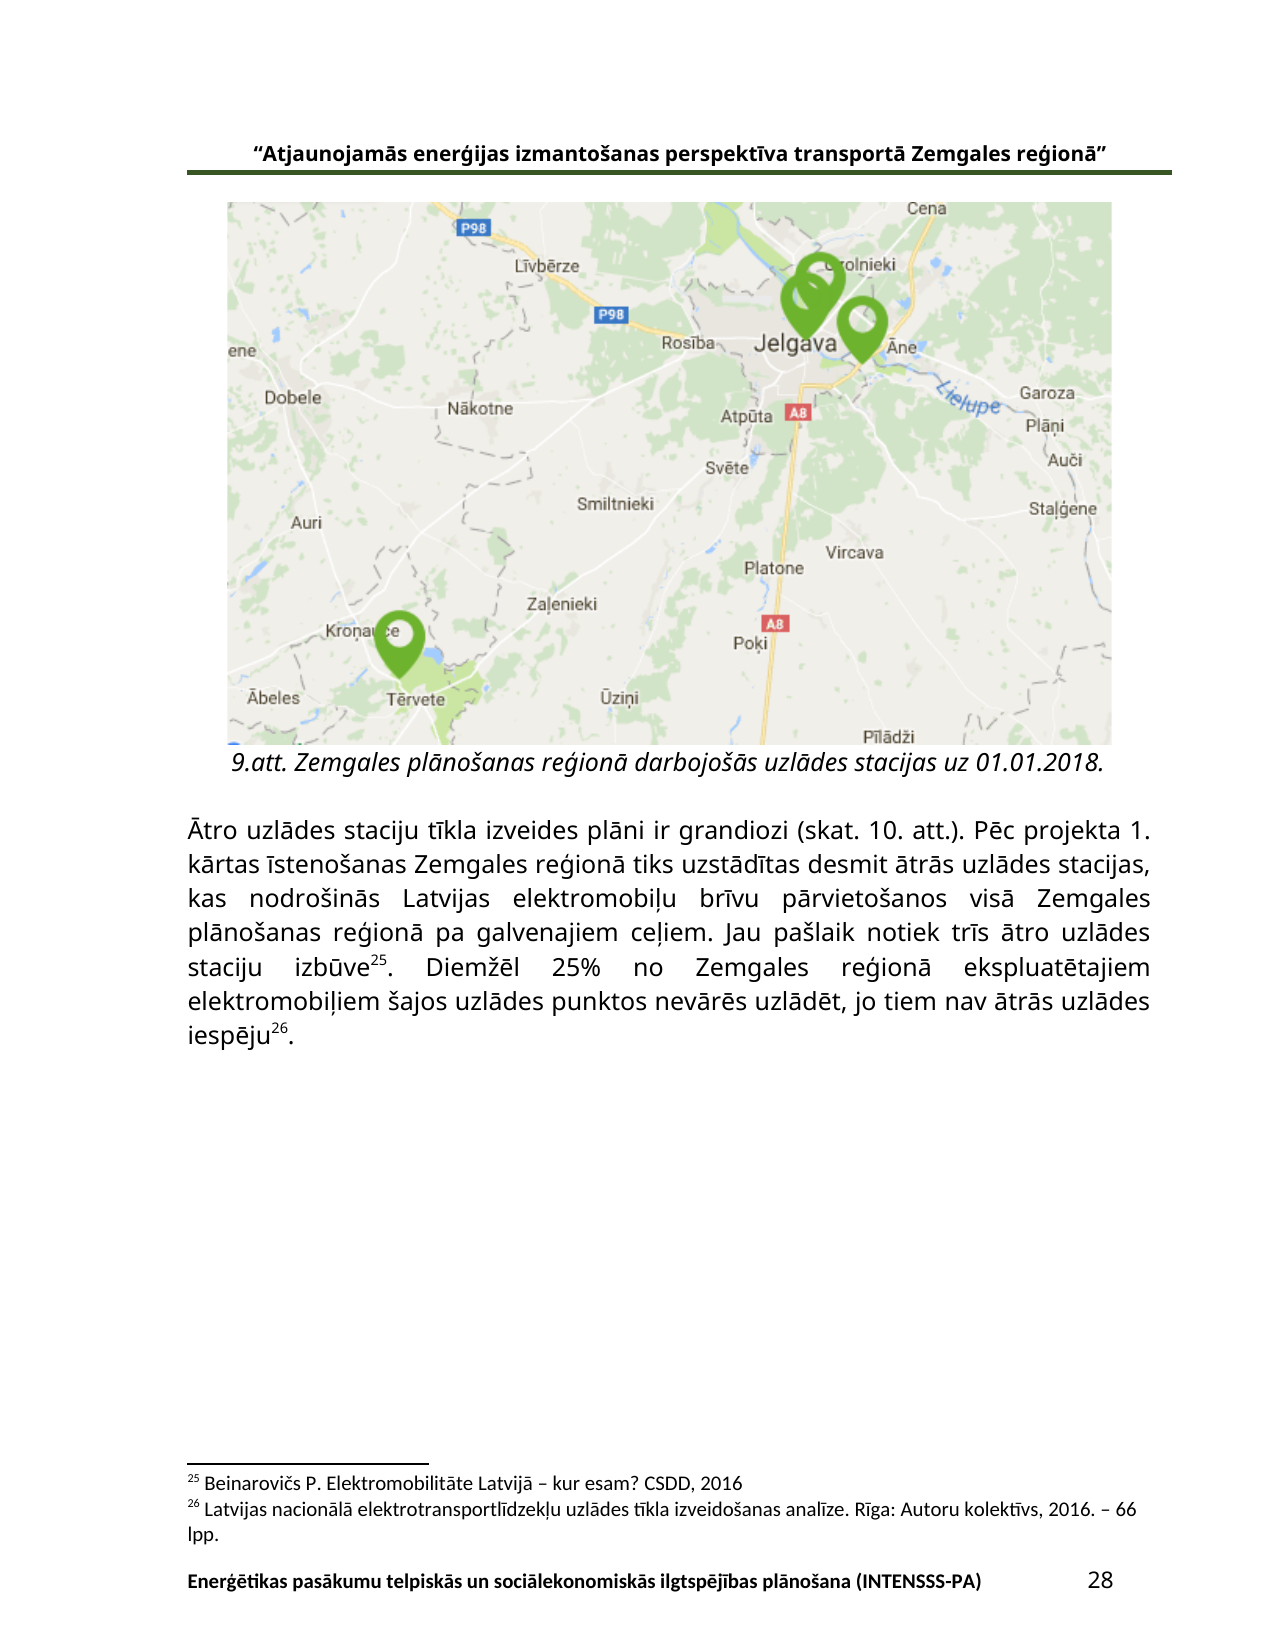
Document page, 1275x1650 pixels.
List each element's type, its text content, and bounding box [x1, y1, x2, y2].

picture [227, 202, 1112, 745]
list Ātro uzlādes staciju tīkla izveides plāni ir grandiozi (skat. 10. att.). Pēc projekta 1. kārtas īstenošanas Zemgales reģionā tiks uzstādītas desmit ātrās uzlādes stacijas, kas nodrošinās Latvijas elektromobiļu brīvu pārvietošanos visā Zemgales plānošanas reģionā pa galvenajiem ceļiem. Jau pašlaik notiek trīs ātro uzlādes staciju izbūve. Diemžēl 25% no Zemgales reģionā ekspluatētajiem elektromobiļiem šajos uzlādes punktos nevārēs uzlādēt, jo tiem nav ātrās uzlādes iespēju. [187, 813, 1152, 1051]
list 9.att. Zemgales plānošanas reģionā darbojošās uzlādes stacijas uz 01.01.2018. [187, 745, 1152, 779]
